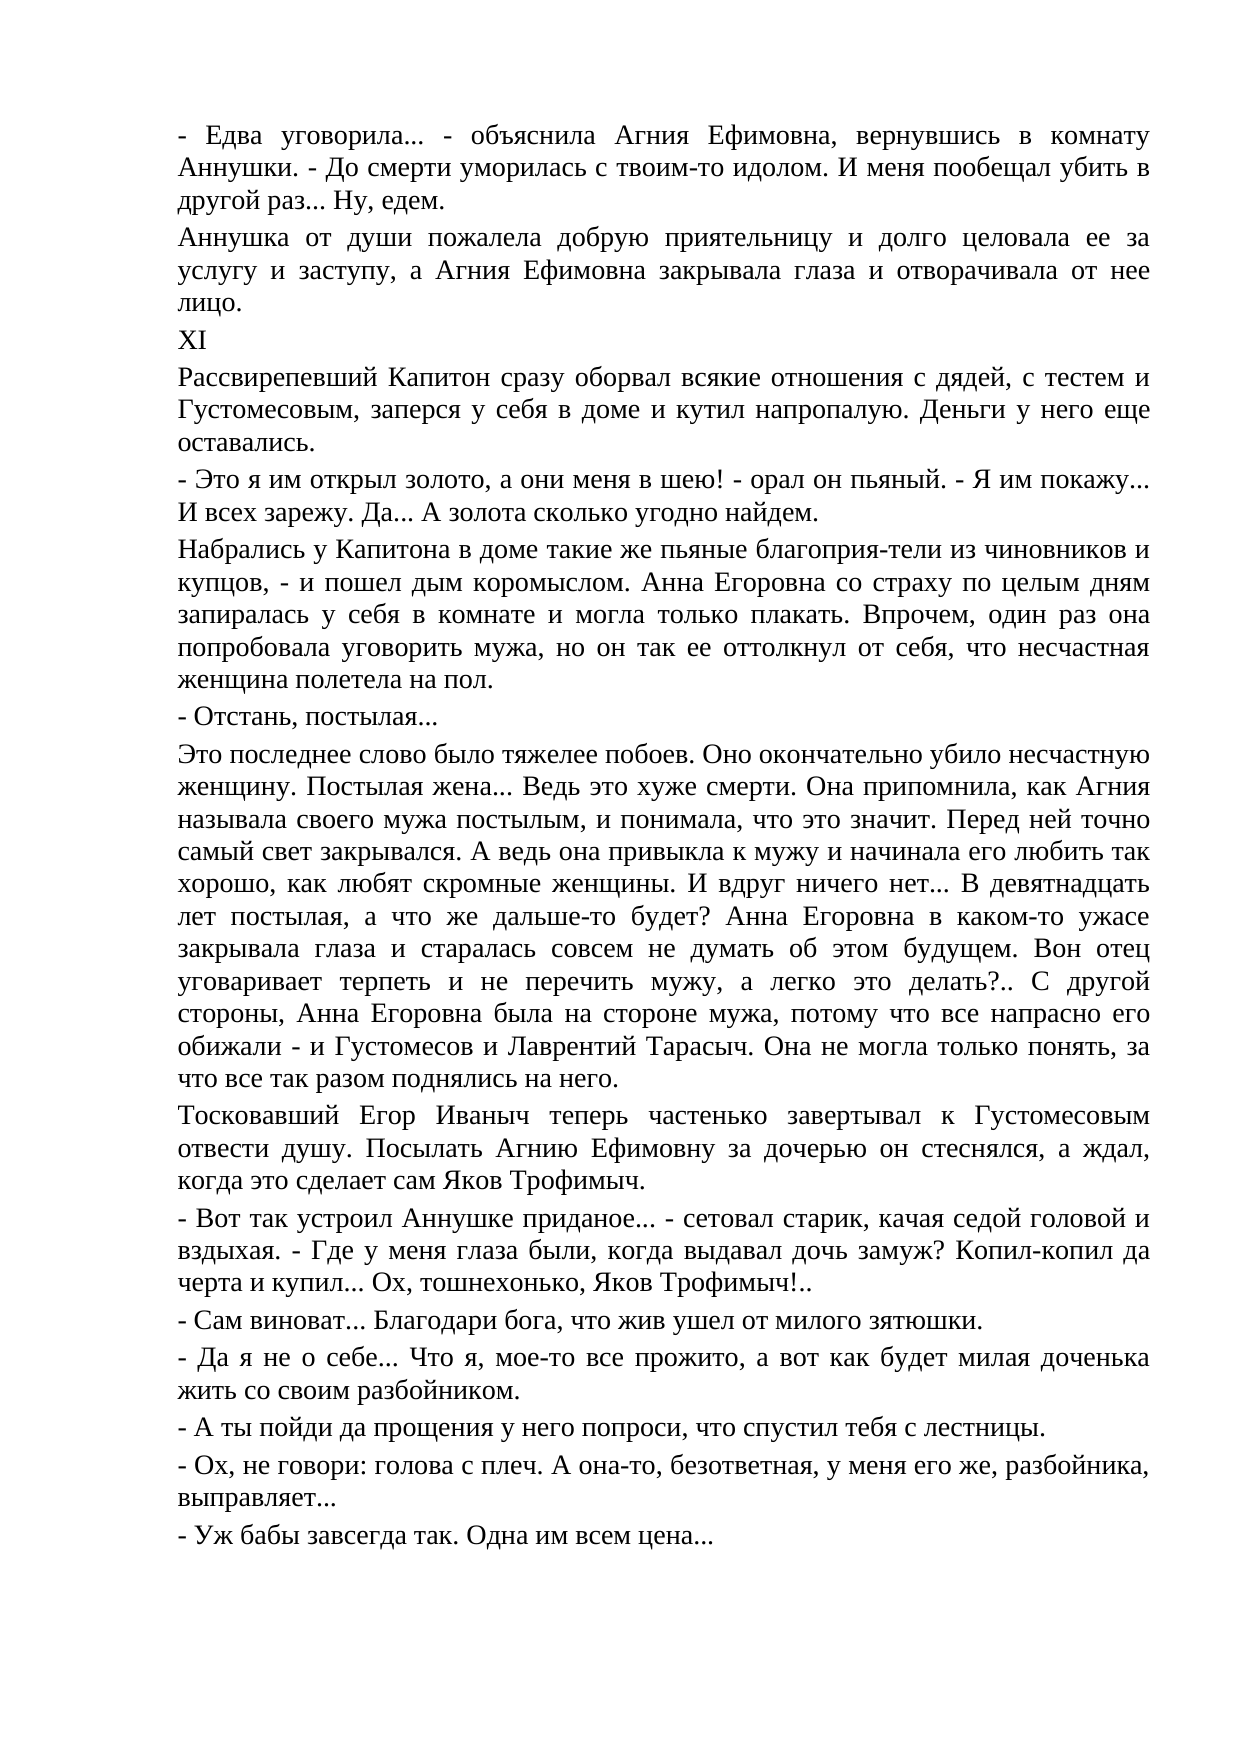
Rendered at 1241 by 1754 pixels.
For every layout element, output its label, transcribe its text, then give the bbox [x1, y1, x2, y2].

text - Сам виноват... Благодари бога, что жив ушел от милого зятюшки. [177, 1303, 1152, 1335]
text XI [177, 323, 1152, 355]
text Это последнее слово было тяжелее побоев. Оно окончательно убило несчастную женщину. Постылая жена... Ведь это хуже смерти. Она припомнила, как Агния называла своего мужа постылым, и понимала, что это значит. Перед ней точно самый свет закрывался. А ведь она привыкла к мужу и начинала его любить так хорошо, как любят скромные женщины. И вдруг ничего нет... В девятнадцать лет постылая, а что же дальше-то будет? Анна Егоровна в каком-то ужасе закрывала глаза и старалась совсем не думать об этом будущем. Вон отец уговаривает терпеть и не перечить мужу, а легко это делать?.. С другой стороны, Анна Егоровна была на стороне мужа, потому что все напрасно его обижали - и Густомесов и Лаврентий Тарасыч. Она не могла только понять, за что все так разом поднялись на него. [177, 737, 1152, 1093]
text Тосковавший Егор Иваныч теперь частенько завертывал к Густомесовым отвести душу. Посылать Агнию Ефимовну за дочерью он стеснялся, а ждал, когда это сделает сам Яков Трофимыч. [177, 1098, 1152, 1196]
text Рассвирепевший Капитон сразу оборвал всякие отношения с дядей, с тестем и Густомесовым, заперся у себя в доме и кутил напропалую. Деньги у него еще оставались. [177, 360, 1152, 457]
text - Едва уговорила... - объяснила Агния Ефимовна, вернувшись в комнату Аннушки. - До смерти уморилась с твоим-то идолом. И меня пообещал убить в другой раз... Ну, едем. [177, 118, 1152, 215]
text - Да я не о себе... Что я, мое-то все прожито, а вот как будет милая доченька жить со своим разбойником. [177, 1341, 1152, 1405]
text Аннушка от души пожалела добрую приятельницу и долго целовала ее за услугу и заступу, а Агния Ефимовна закрывала глаза и отворачивала от нее лицо. [177, 220, 1152, 318]
text - Уж бабы завсегда так. Одна им всем цена... [177, 1518, 1152, 1550]
text - Отстань, постылая... [177, 699, 1152, 732]
text Набрались у Капитона в доме такие же пьяные благоприя-тели из чиновников и купцов, - и пошел дым коромыслом. Анна Егоровна со страху по целым дням запиралась у себя в комнате и могла только плакать. Впрочем, один раз она попробовала уговорить мужа, но он так ее оттолкнул от себя, что несчастная женщина полетела на пол. [177, 532, 1152, 694]
text - Вот так устроил Аннушке приданое... - сетовал старик, качая седой головой и вздыхая. - Где у меня глаза были, когда выдавал дочь замуж? Копил-копил да черта и купил... Ох, тошнехонько, Яков Трофимыч!.. [177, 1201, 1152, 1298]
text - Ох, не говори: голова с плеч. А она-то, безответная, у меня его же, разбойника, выправляет... [177, 1448, 1152, 1513]
text - Это я им открыл золото, а они меня в шею! - орал он пьяный. - Я им покажу... И всех зарежу. Да... А золота сколько угодно найдем. [177, 462, 1152, 527]
text - А ты пойди да прощения у него попроси, что спустил тебя с лестницы. [177, 1410, 1152, 1443]
